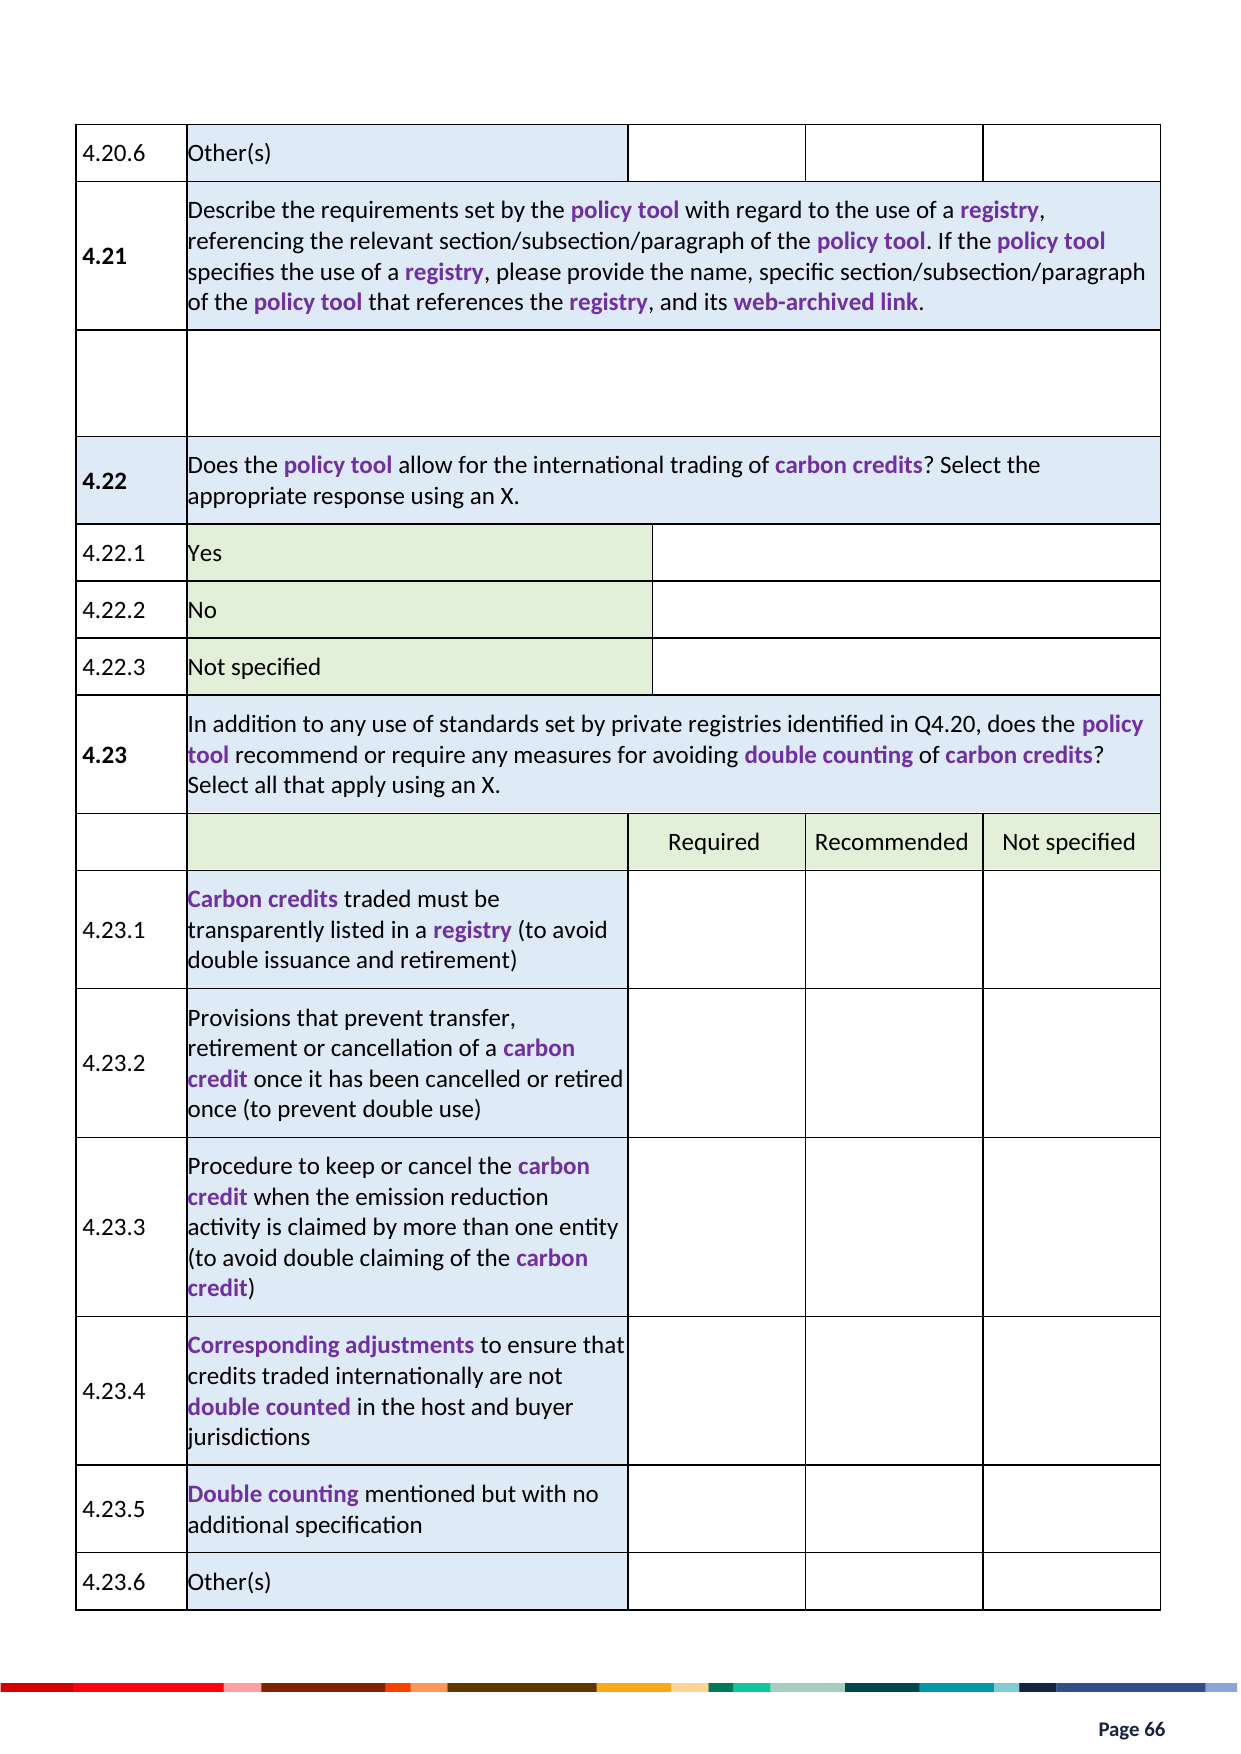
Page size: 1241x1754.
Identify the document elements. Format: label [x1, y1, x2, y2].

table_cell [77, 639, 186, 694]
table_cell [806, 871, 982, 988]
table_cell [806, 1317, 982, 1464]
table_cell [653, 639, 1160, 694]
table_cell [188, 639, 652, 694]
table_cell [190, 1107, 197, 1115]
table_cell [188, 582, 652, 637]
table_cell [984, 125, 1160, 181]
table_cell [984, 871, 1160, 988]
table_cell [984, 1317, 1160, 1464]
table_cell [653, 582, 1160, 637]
picture [0, 1683, 1236, 1692]
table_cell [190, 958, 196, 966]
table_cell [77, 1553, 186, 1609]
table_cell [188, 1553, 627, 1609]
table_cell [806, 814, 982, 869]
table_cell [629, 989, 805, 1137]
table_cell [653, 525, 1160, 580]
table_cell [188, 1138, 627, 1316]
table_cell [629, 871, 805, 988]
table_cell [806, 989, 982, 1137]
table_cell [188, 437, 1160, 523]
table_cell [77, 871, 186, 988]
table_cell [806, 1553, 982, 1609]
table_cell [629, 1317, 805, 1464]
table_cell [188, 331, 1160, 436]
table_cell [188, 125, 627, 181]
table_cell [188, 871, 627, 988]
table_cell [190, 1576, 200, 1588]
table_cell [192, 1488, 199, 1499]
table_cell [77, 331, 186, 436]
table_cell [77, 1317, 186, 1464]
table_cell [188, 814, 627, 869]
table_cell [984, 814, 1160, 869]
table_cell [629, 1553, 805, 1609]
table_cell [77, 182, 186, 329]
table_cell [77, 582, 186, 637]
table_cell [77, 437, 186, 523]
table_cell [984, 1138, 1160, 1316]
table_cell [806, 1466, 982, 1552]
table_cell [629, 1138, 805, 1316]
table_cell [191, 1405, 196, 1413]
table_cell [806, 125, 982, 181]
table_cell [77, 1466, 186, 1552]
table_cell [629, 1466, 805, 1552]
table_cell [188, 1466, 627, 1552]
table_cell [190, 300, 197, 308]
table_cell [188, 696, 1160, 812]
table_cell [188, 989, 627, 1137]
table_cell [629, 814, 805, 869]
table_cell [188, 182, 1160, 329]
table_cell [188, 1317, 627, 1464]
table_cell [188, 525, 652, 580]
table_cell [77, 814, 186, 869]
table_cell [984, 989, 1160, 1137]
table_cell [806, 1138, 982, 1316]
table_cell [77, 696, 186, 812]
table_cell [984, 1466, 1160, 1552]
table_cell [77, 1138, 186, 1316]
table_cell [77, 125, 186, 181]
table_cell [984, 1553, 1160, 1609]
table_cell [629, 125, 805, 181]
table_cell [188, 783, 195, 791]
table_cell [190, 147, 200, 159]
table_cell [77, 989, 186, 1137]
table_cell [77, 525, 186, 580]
